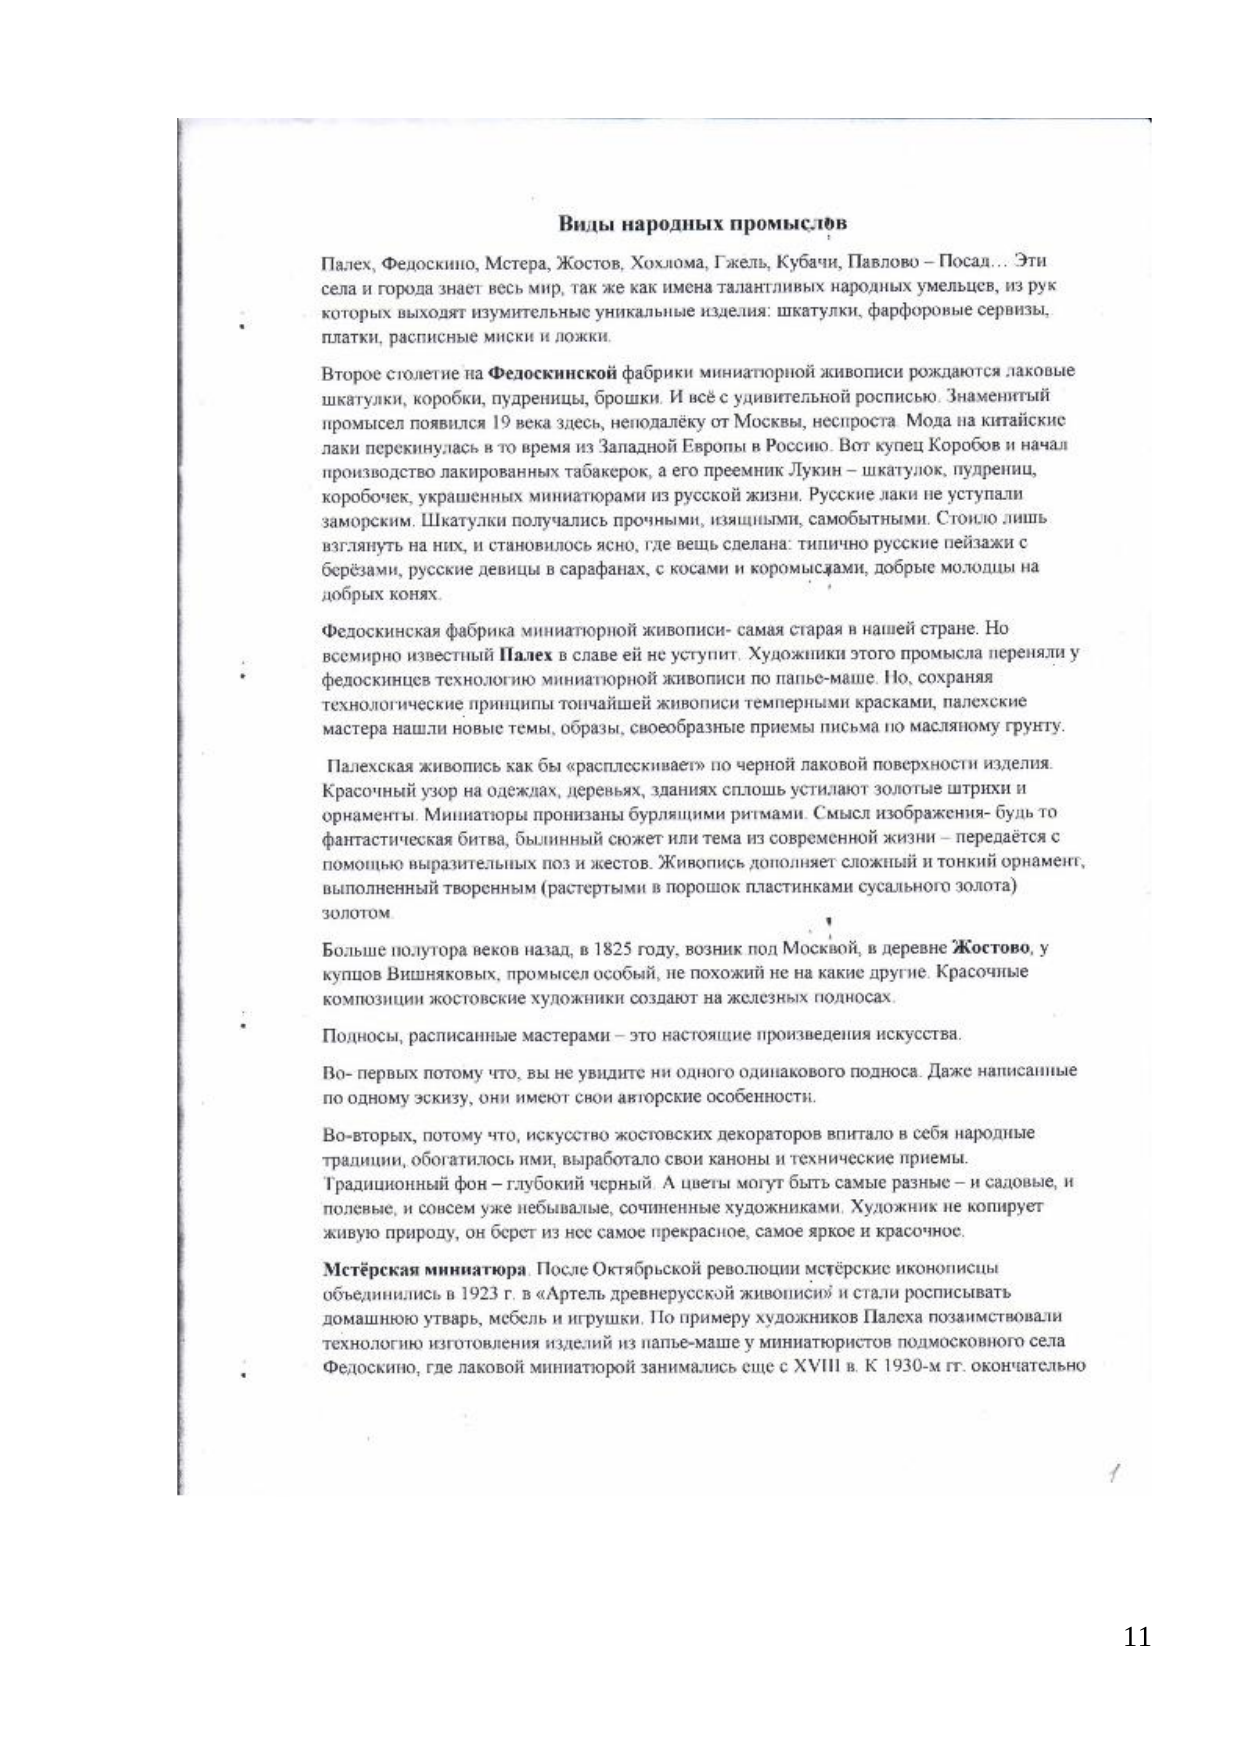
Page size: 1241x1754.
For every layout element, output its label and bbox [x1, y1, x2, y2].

picture [177, 118, 1152, 1497]
